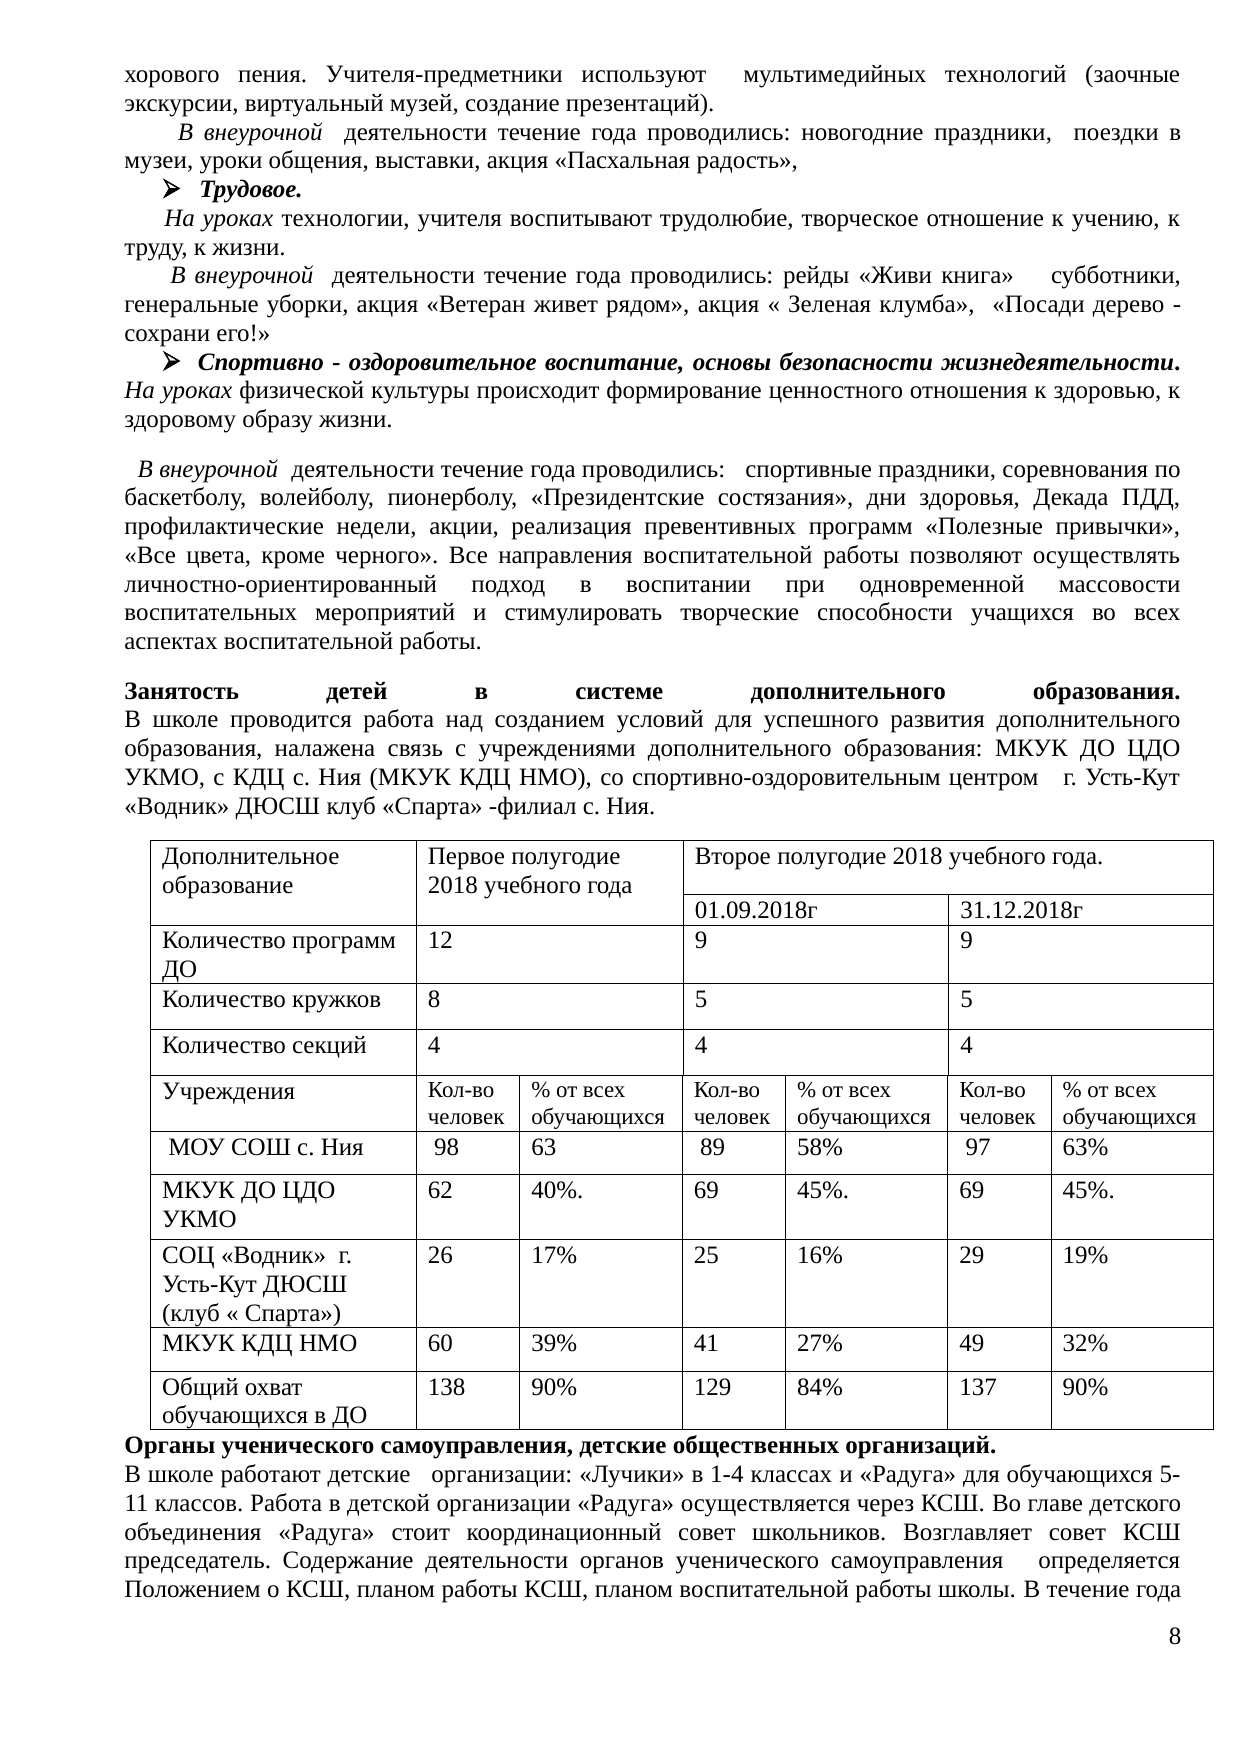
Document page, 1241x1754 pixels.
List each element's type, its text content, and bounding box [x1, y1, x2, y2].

table_cell 45%. [786, 1175, 947, 1239]
table_cell 39% [520, 1328, 682, 1371]
table_cell 27% [786, 1328, 947, 1371]
table_cell 19% [1052, 1240, 1213, 1327]
table_cell 49 [948, 1328, 1051, 1371]
table_cell МКУК ДО ЦДО УКМО [151, 1175, 416, 1239]
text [124, 59, 1181, 117]
table_cell % от всех обучающихся [786, 1076, 947, 1131]
table_cell 4 [684, 1030, 948, 1075]
table_cell 97 [948, 1132, 1051, 1174]
table_cell 84% [786, 1372, 947, 1429]
table_cell 25 [683, 1240, 785, 1327]
table_header Первое полугодие 2018 учебного года [417, 841, 683, 924]
table_cell МКУК КДЦ НМО [151, 1328, 416, 1371]
table_cell 4 [949, 1030, 1213, 1075]
table_cell 137 [948, 1372, 1051, 1429]
text В внеурочной деятельности течение года проводились: рейды «Живи книга» субботники, генеральные уборки, акция «Ветеран живет рядом», акция « Зеленая клумба», «Посади дерево - сохрани его!» [124, 260, 1181, 347]
table_cell МОУ СОШ с. Ния [151, 1132, 416, 1174]
list Трудовое. [162, 174, 1181, 203]
table_header Второе полугодие 2018 учебного года. [684, 841, 1213, 894]
table_cell 29 [948, 1240, 1051, 1327]
table_cell 01.09.2018г [684, 895, 948, 924]
table_cell 8 [417, 984, 683, 1029]
table_cell Количество кружков [151, 984, 416, 1029]
table_cell 16% [786, 1240, 947, 1327]
table_cell 58% [786, 1132, 947, 1174]
table_cell 9 [684, 926, 948, 983]
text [124, 1459, 1181, 1603]
table_cell 90% [520, 1372, 682, 1429]
table_cell 89 [683, 1132, 785, 1174]
text Занятость детей в системе дополнительного образования. В школе проводится работа над созданием условий для успешного развития дополнительного образования, налажена связь с учреждениями дополнительного образования: МКУК ДО ЦДО УКМО, с КДЦ с. Ния (МКУК КДЦ НМО), со спортивно-оздоровительным центром г. Усть-Кут «Водник» ДЮСШ клуб «Спарта» -филиал с. Ния. [124, 676, 1181, 819]
table_cell 31.12.2018г [949, 895, 1213, 924]
table_cell 62 [417, 1175, 519, 1239]
table_cell 98 [417, 1132, 519, 1174]
table_cell % от всех обучающихся [1052, 1076, 1213, 1131]
table_cell 5 [949, 984, 1213, 1029]
table_cell 12 [417, 926, 683, 983]
table_cell 5 [684, 984, 948, 1029]
table_cell СОЦ «Водник» г. Усть-Кут ДЮСШ (клуб « Спарта») [151, 1240, 416, 1327]
table_cell Общий охват обучающихся в ДО [151, 1372, 416, 1429]
table_cell 41 [683, 1328, 785, 1371]
table_cell 90% [1052, 1372, 1213, 1429]
table_cell 26 [417, 1240, 519, 1327]
table_cell Учреждения [151, 1076, 416, 1131]
table_header Дополнительное образование [151, 841, 416, 924]
table_cell 60 [417, 1328, 519, 1371]
table_cell 32% [1052, 1328, 1213, 1371]
table_cell 63 [520, 1132, 682, 1174]
table_cell 63% [1052, 1132, 1213, 1174]
text Органы ученического самоуправления, детские общественных организаций. [124, 1430, 1181, 1459]
text В внеурочной деятельности течение года проводились: новогодние праздники, поездки в музеи, уроки общения, выставки, акция «Пасхальная радость», [124, 117, 1181, 174]
table_cell 4 [417, 1030, 683, 1075]
table_cell 45%. [1052, 1175, 1213, 1239]
table_cell % от всех обучающихся [520, 1076, 682, 1131]
table_cell 40%. [520, 1175, 682, 1239]
table_cell Количество секций [151, 1030, 416, 1075]
table_cell 129 [683, 1372, 785, 1429]
table_cell Кол-во человек [417, 1076, 519, 1131]
table_cell 17% [520, 1240, 682, 1327]
table_cell 69 [683, 1175, 785, 1239]
table_cell Кол-во человек [948, 1076, 1051, 1131]
text В внеурочной деятельности течение года проводились: спортивные праздники, соревнования по баскетболу, волейболу, пионерболу, «Президентские состязания», дни здоровья, Декада ПДД, профилактические недели, акции, реализация превентивных программ «Полезные привычки», «Все цвета, кроме черного». Все направления воспитательной работы позволяют осуществлять личностно-ориентированный подход в воспитании при одновременной массовости воспитательных мероприятий и стимулировать творческие способности учащихся во всех аспектах воспитательной работы. [124, 454, 1181, 655]
table_cell Количество программ ДО [151, 926, 416, 983]
table_cell 69 [948, 1175, 1051, 1239]
text На уроках технологии, учителя воспитывают трудолюбие, творческое отношение к учению, к труду, к жизни. [124, 203, 1181, 260]
list Спортивно - оздоровительное воспитание, основы безопасности жизнедеятельности. На уроках физической культуры происходит формирование ценностного отношения к здоровью, к здоровому образу жизни. [124, 347, 1181, 433]
table_cell 9 [949, 926, 1213, 983]
table_cell 138 [417, 1372, 519, 1429]
table_cell Кол-во человек [683, 1076, 785, 1131]
